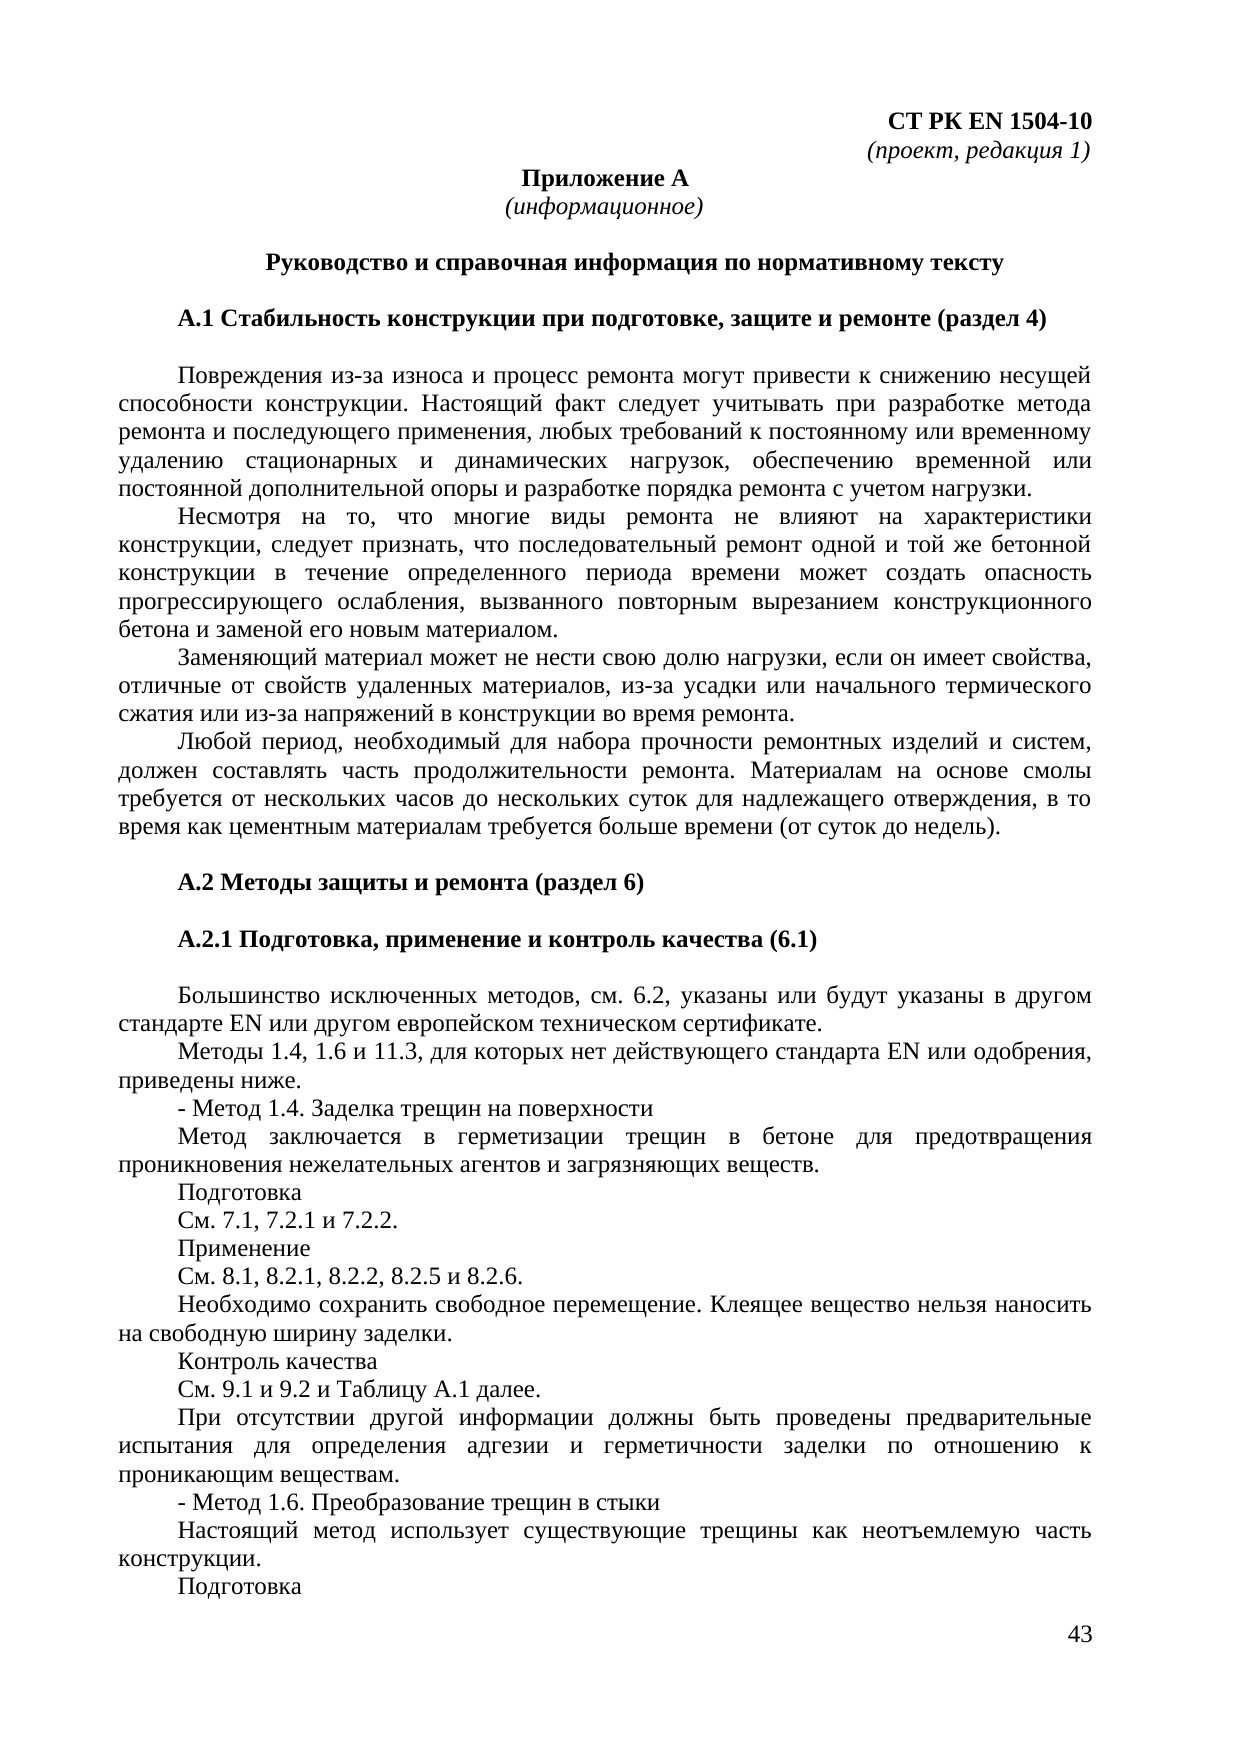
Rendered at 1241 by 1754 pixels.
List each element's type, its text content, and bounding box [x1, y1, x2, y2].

text При отсутствии другой информации должны быть проведены предварительные испытания для определения адгезии и герметичности заделки по отношению к проникающим веществам. [118, 1403, 1092, 1488]
text Заменяющий материал может не нести свою долю нагрузки, если он имеет свойства, отличные от свойств удаленных материалов, из-за усадки или начального термического сжатия или из-за напряжений в конструкции во время ремонта. [118, 643, 1092, 727]
text См. 8.1, 8.2.1, 8.2.2, 8.2.5 и 8.2.6. [118, 1262, 1092, 1290]
text Подготовка [118, 1178, 1092, 1206]
text Подготовка [118, 1572, 1092, 1600]
text См. 7.1, 7.2.1 и 7.2.2. [118, 1206, 1092, 1234]
text Необходимо сохранить свободное перемещение. Клеящее вещество нельзя наносить на свободную ширину заделки. [118, 1290, 1092, 1347]
text Повреждения из-за износа и процесс ремонта могут привести к снижению несущей способности конструкции. Настоящий факт следует учитывать при разработке метода ремонта и последующего применения, любых требований к постоянному или временному удалению стационарных и динамических нагрузок, обеспечению временной или постоянной дополнительной опоры и разработке порядка ремонта с учетом нагрузки. [118, 361, 1092, 502]
text Контроль качества [118, 1347, 1092, 1375]
text Несмотря на то, что многие виды ремонта не влияют на характеристики конструкции, следует признать, что последовательный ремонт одной и той же бетонной конструкции в течение определенного периода времени может создать опасность прогрессирующего ослабления, вызванного повторным вырезанием конструкционного бетона и заменой его новым материалом. [118, 502, 1092, 643]
text Настоящий метод использует существующие трещины как неотъемлемую часть конструкции. [118, 1516, 1092, 1572]
text - Метод 1.4. Заделка трещин на поверхности [118, 1093, 1092, 1122]
text Любой период, необходимый для набора прочности ремонтных изделий и систем, должен составлять часть продолжительности ремонта. Материалам на основе смолы требуется от нескольких часов до нескольких суток для надлежащего отверждения, в то время как цементным материалам требуется больше времени (от суток до недель). [118, 727, 1092, 840]
text Большинство исключенных методов, см. 6.2, указаны или будут указаны в другом стандарте EN или другом европейском техническом сертификате. [118, 981, 1092, 1037]
text Методы 1.4, 1.6 и 11.3, для которых нет действующего стандарта EN или одобрения, приведены ниже. [118, 1037, 1092, 1093]
text А.2.1 Подготовка, применение и контроль качества (6.1) [118, 924, 1092, 953]
text См. 9.1 и 9.2 и Таблицу А.1 далее. [118, 1375, 1092, 1403]
text Применение [118, 1234, 1092, 1262]
text Метод заключается в герметизации трещин в бетоне для предотвращения проникновения нежелательных агентов и загрязняющих веществ. [118, 1122, 1092, 1178]
text (информационное) [118, 192, 1092, 220]
text А.1 Стабильность конструкции при подготовке, защите и ремонте (раздел 4) [118, 304, 1092, 332]
text - Метод 1.6. Преобразование трещин в стыки [118, 1488, 1092, 1516]
text А.2 Методы защиты и ремонта (раздел 6) [118, 868, 1092, 896]
text Приложение А [118, 164, 1092, 192]
text Руководство и справочная информация по нормативному тексту [118, 248, 1092, 276]
